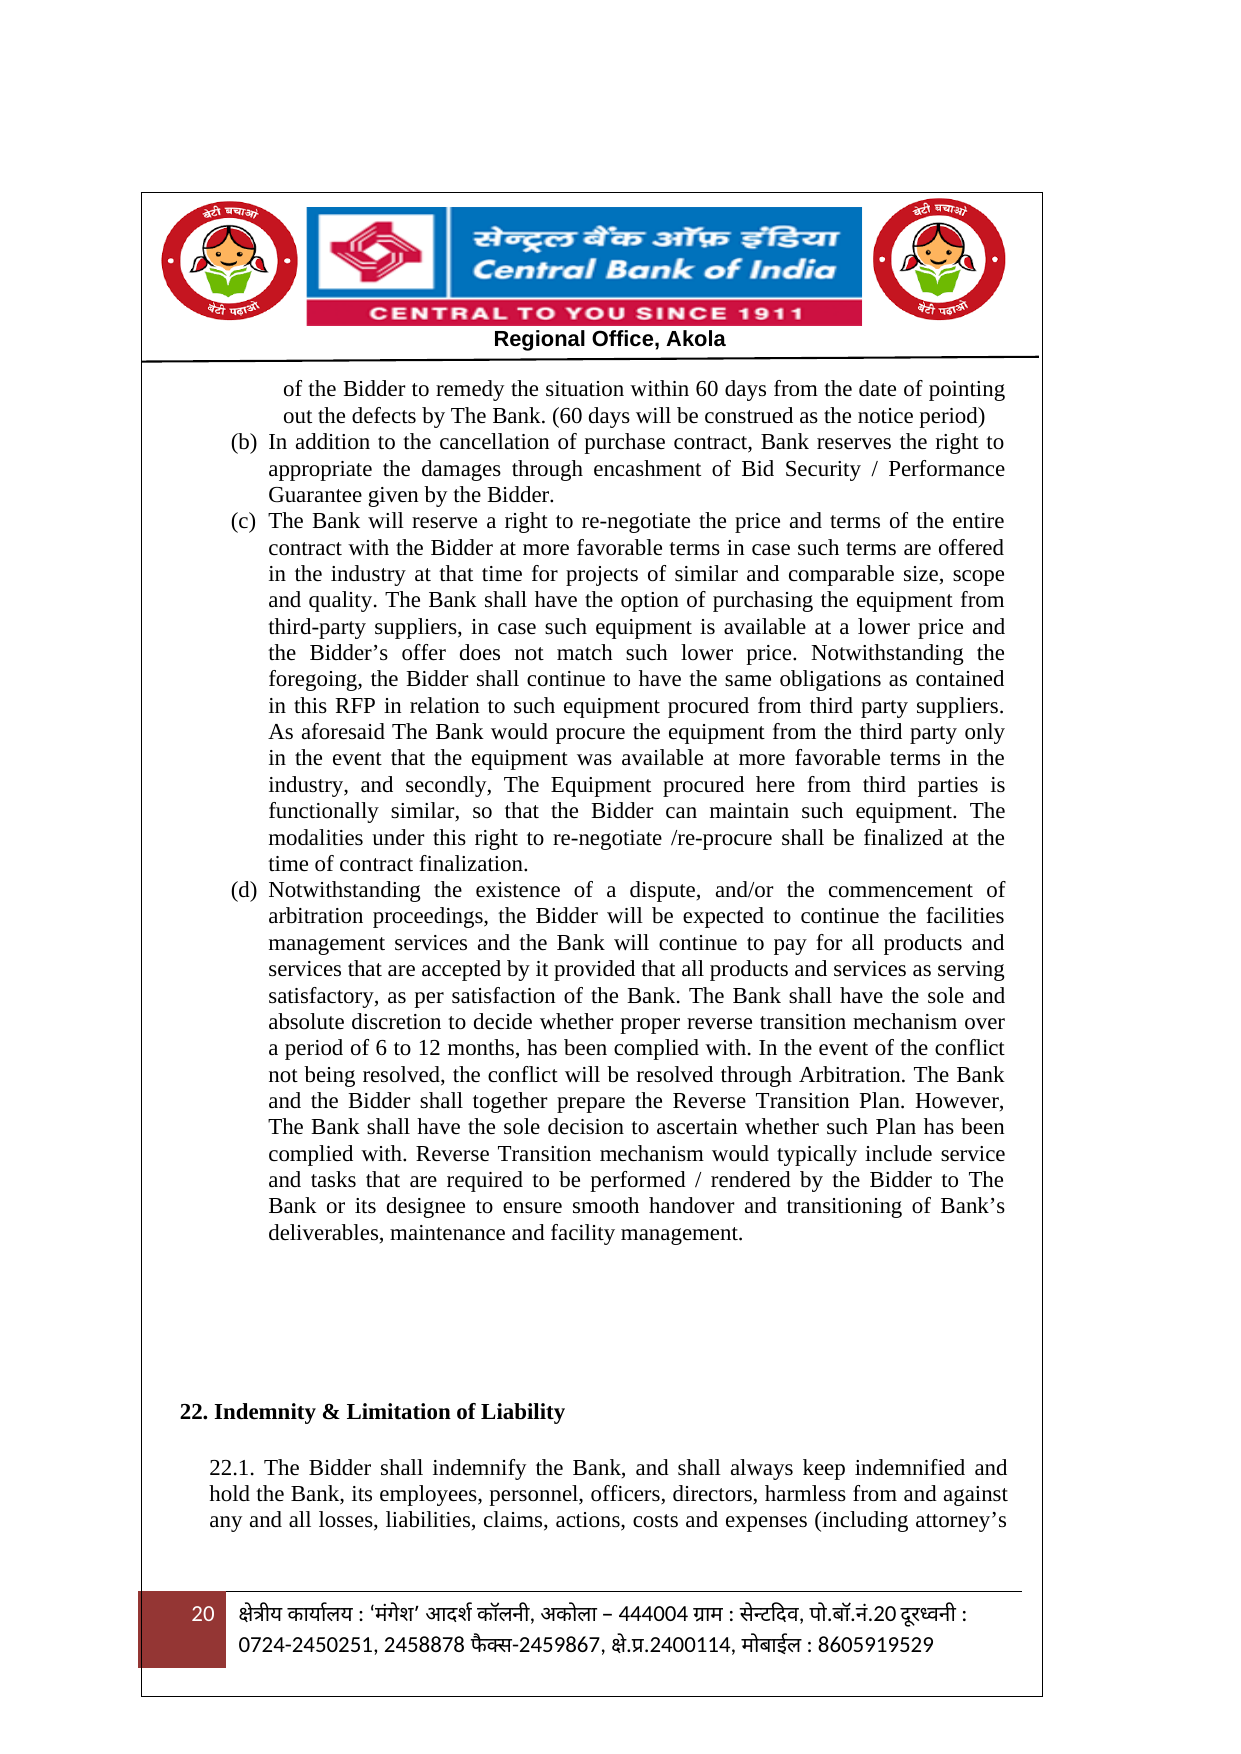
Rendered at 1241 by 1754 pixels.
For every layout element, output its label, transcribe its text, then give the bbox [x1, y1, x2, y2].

list In addition to the cancellation of purchase contract, Bank reserves the right to appropriate the damages through encashment of Bid Security / Performance Guarantee given by the Bidder. [231, 428, 1006, 507]
picture [150, 195, 1014, 326]
list The Bank will reserve a right to re-negotiate the price and terms of the entire contract with the Bidder at more favorable terms in case such terms are offered in the industry at that time for projects of similar and comparable size, scope and quality. The Bank shall have the option of purchasing the equipment from third-party suppliers, in case such equipment is available at a lower price and the Bidder’s offer does not match such lower price. Notwithstanding the foregoing, the Bidder shall continue to have the same obligations as contained in this RFP in relation to such equipment procured from third party suppliers. As aforesaid The Bank would procure the equipment from the third party only in the event that the equipment was available at more favorable terms in the industry, and secondly, The Equipment procured here from third parties is functionally similar, so that the Bidder can maintain such equipment. The modalities under this right to re-negotiate /re-procure shall be finalized at the time of contract finalization. [231, 507, 1006, 876]
text 22. Indemnity & Limitation of Liability [179, 1398, 1009, 1425]
list Notwithstanding the existence of a dispute, and/or the commencement of arbitration proceedings, the Bidder will be expected to continue the facilities management services and the Bank will continue to pay for all products and services that are accepted by it provided that all products and services as serving satisfactory, as per satisfaction of the Bank. The Bank shall have the sole and absolute discretion to decide whether proper reverse transition mechanism over a period of 6 to 12 months, has been complied with. In the event of the conflict not being resolved, the conflict will be resolved through Arbitration. The Bank and the Bidder shall together prepare the Reverse Transition Plan. However, The Bank shall have the sole decision to ascertain whether such Plan has been complied with. Reverse Transition mechanism would typically include service and tasks that are required to be performed / rendered by the Bidder to The Bank or its designee to ensure smooth handover and transitioning of Bank’s deliverables, maintenance and facility management. [231, 876, 1006, 1245]
